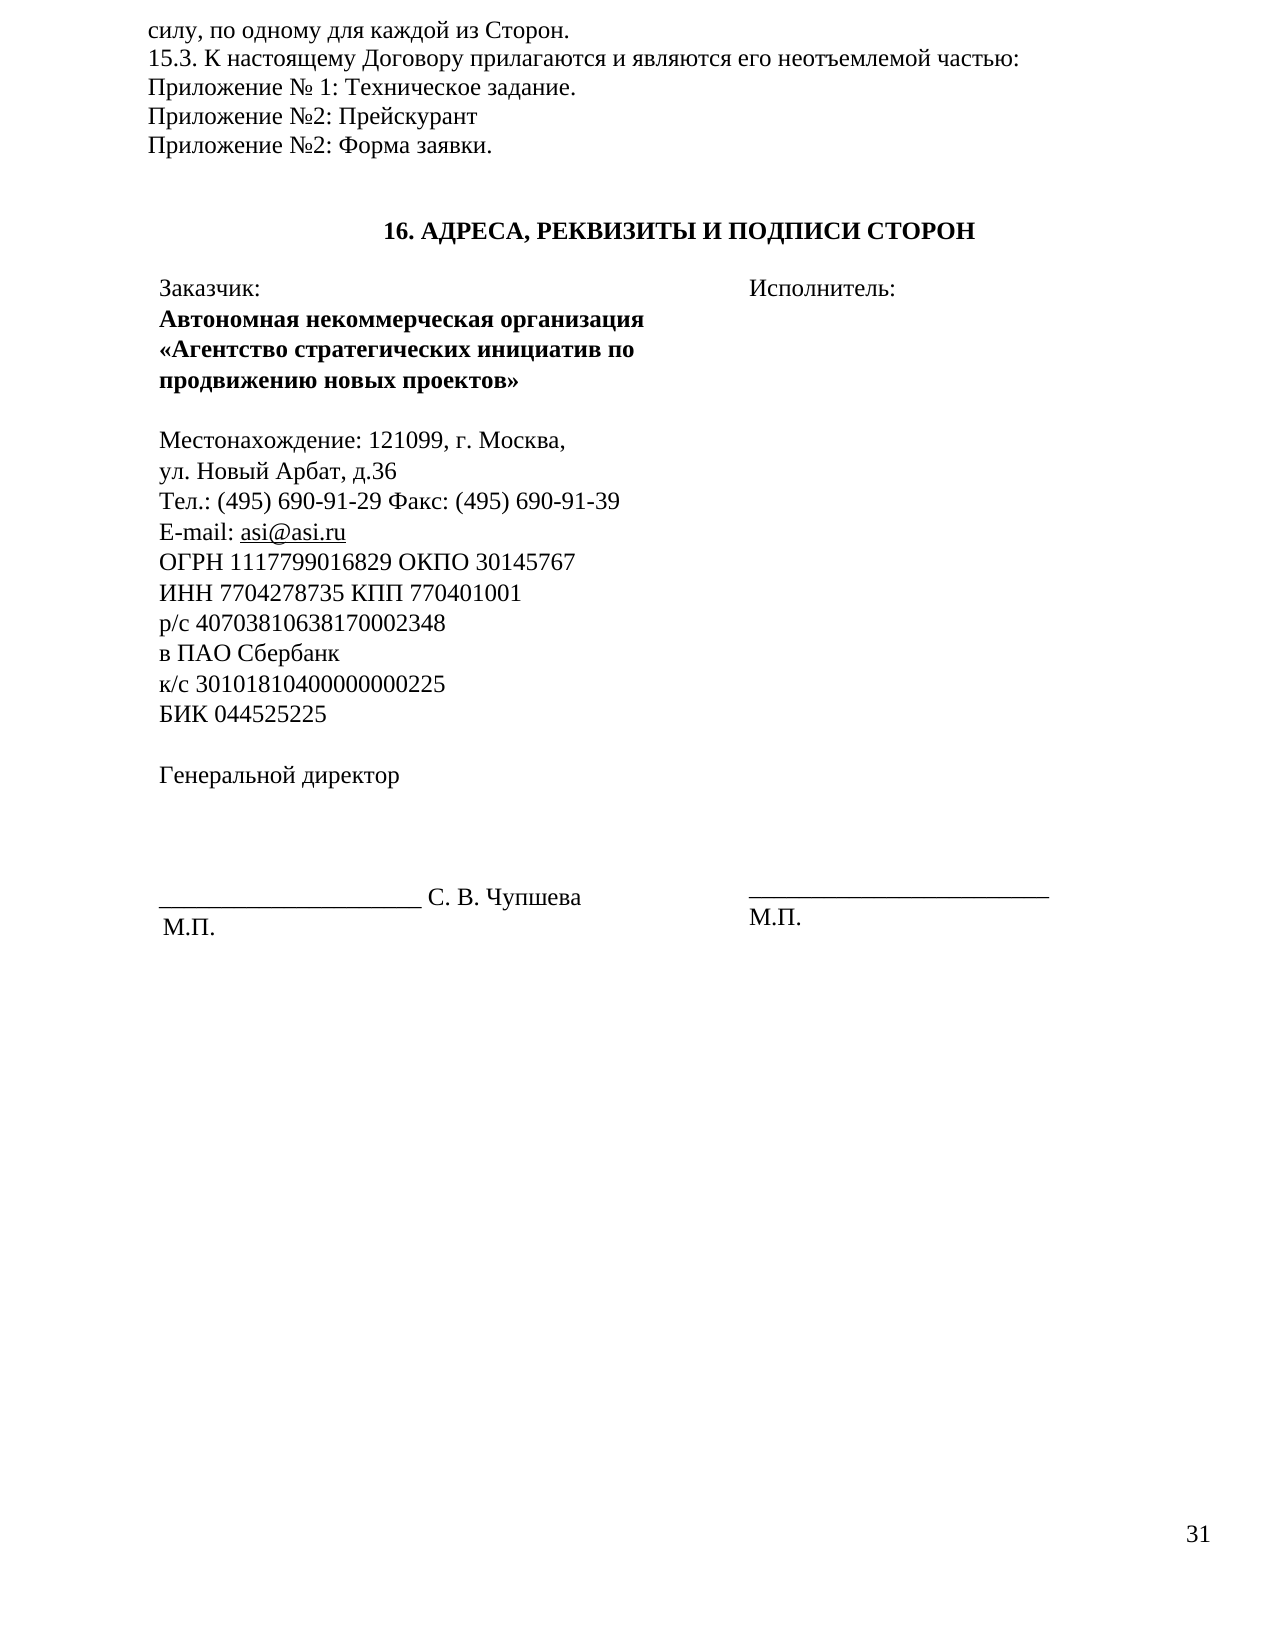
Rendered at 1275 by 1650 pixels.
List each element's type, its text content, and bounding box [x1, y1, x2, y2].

table_header Исполнитель: ________________________ М.П. [738, 274, 1211, 943]
text Приложение №2: Прейскурант [148, 101, 1211, 130]
text Приложение № 1: Техническое задание. [148, 72, 1211, 101]
table_header Заказчик: Автономная некоммерческая организация «Агентство стратегических инициатив по продвижению новых проектов» Местонахождение: 121099, г. Москва, ул. Новый Арбат, д.36 Тел.: (495) 690-91-29 Факс: (495) 690-91-39 E-mail: asi@asi.ru ОГРН 1117799016829 ОКПО 30145767 ИНН 7704278735 КПП 770401001 р/с 40703810638170002348 в ПАО Сбербанк к/с 30101810400000000225 БИК 044525225 Генеральной директор _____________________ С. В. Чупшева М.П. [148, 274, 738, 943]
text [148, 15, 1211, 43]
text 15.3. К настоящему Договору прилагаются и являются его неотъемлемой частью: [148, 43, 1211, 72]
text Приложение №2: Форма заявки. [148, 130, 1211, 158]
text 16. АДРЕСА, РЕКВИЗИТЫ И ПОДПИСИ СТОРОН [148, 216, 1211, 245]
